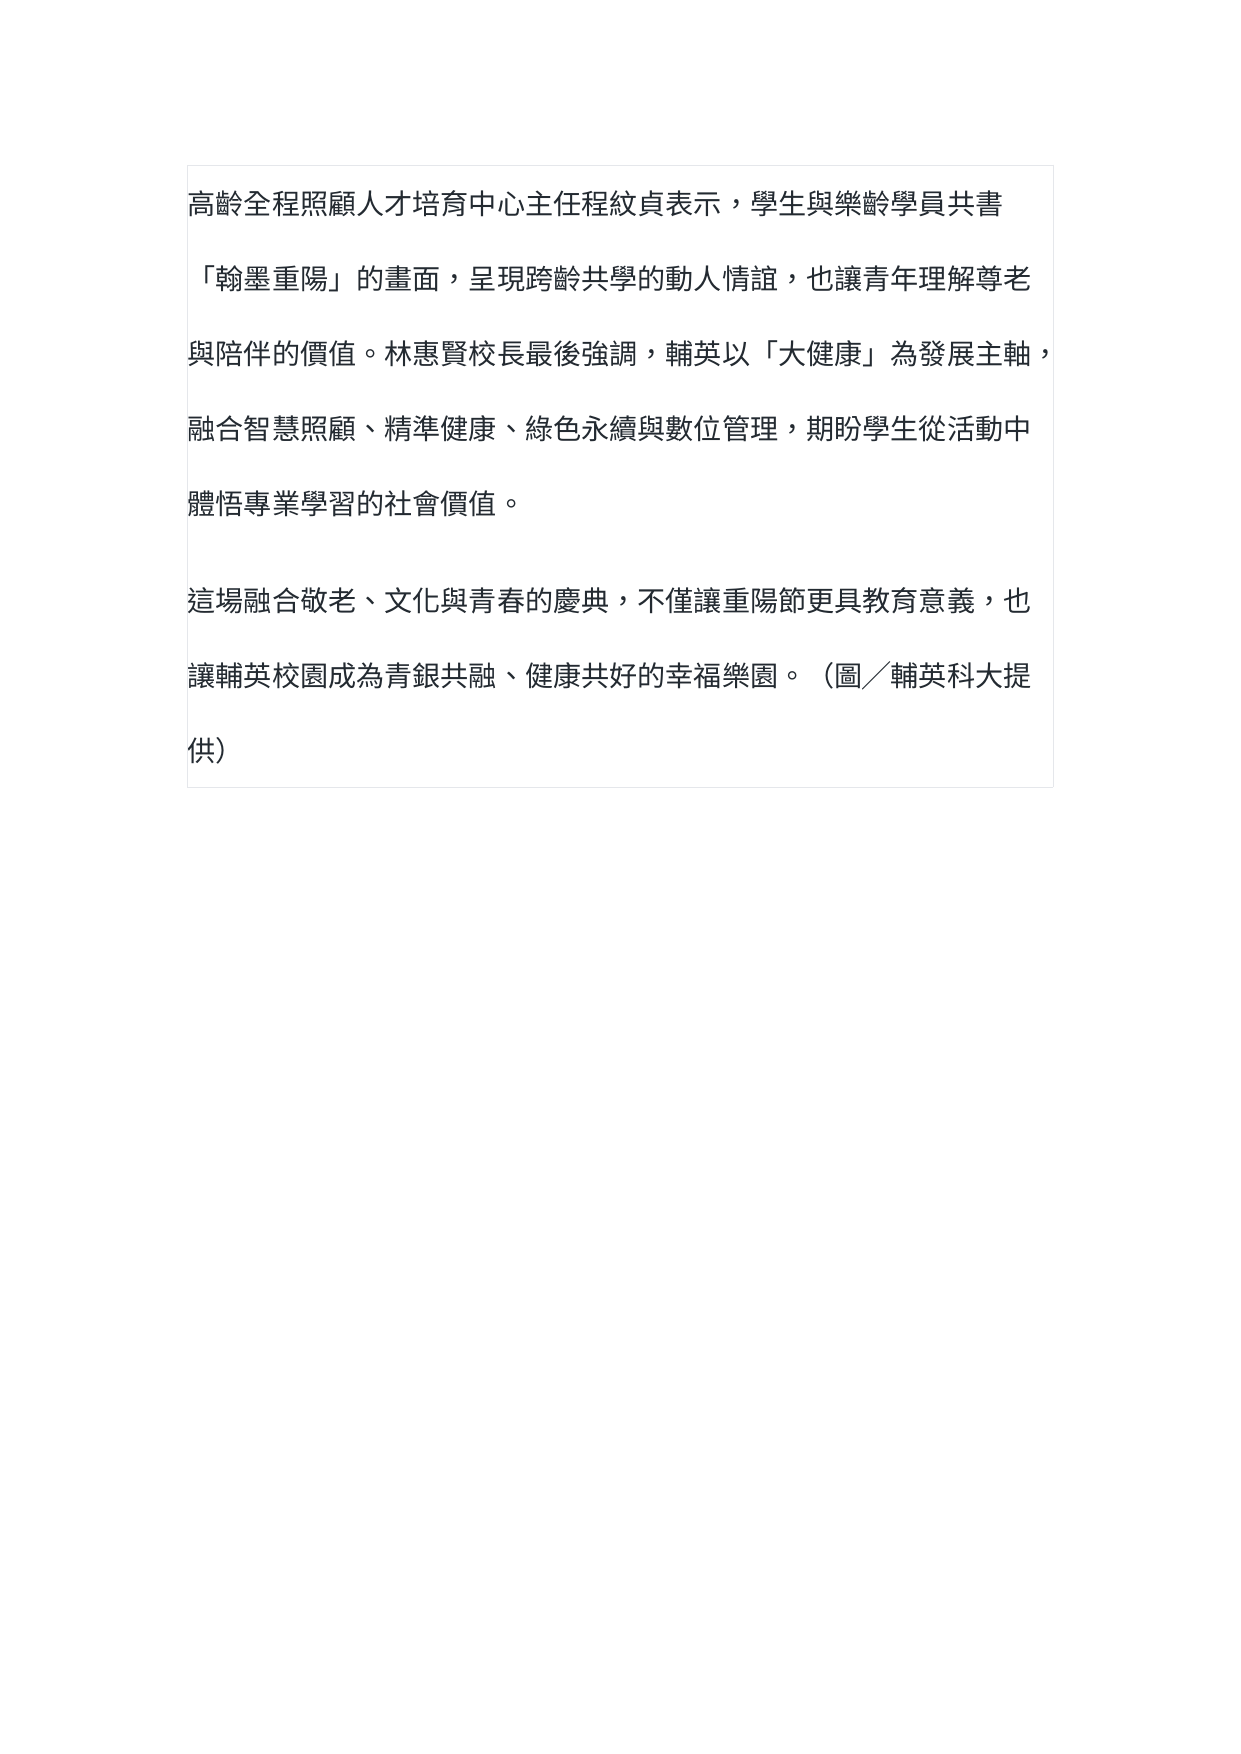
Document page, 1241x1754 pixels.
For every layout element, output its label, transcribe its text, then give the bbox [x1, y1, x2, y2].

text 這場融合敬老、文化與青春的慶典，不僅讓重陽節更具教育意義，也讓輔英校園成為青銀共融、健康共好的幸福樂園。（圖╱輔英科大提供） [188, 561, 1053, 787]
text 高齡全程照顧人才培育中心主任程紋貞表示，學生與樂齡學員共書「翰墨重陽」的畫面，呈現跨齡共學的動人情誼，也讓青年理解尊老與陪伴的價值。林惠賢校長最後強調，輔英以「大健康」為發展主軸，融合智慧照顧、精準健康、綠色永續與數位管理，期盼學生從活動中體悟專業學習的社會價值。 [188, 166, 1053, 540]
